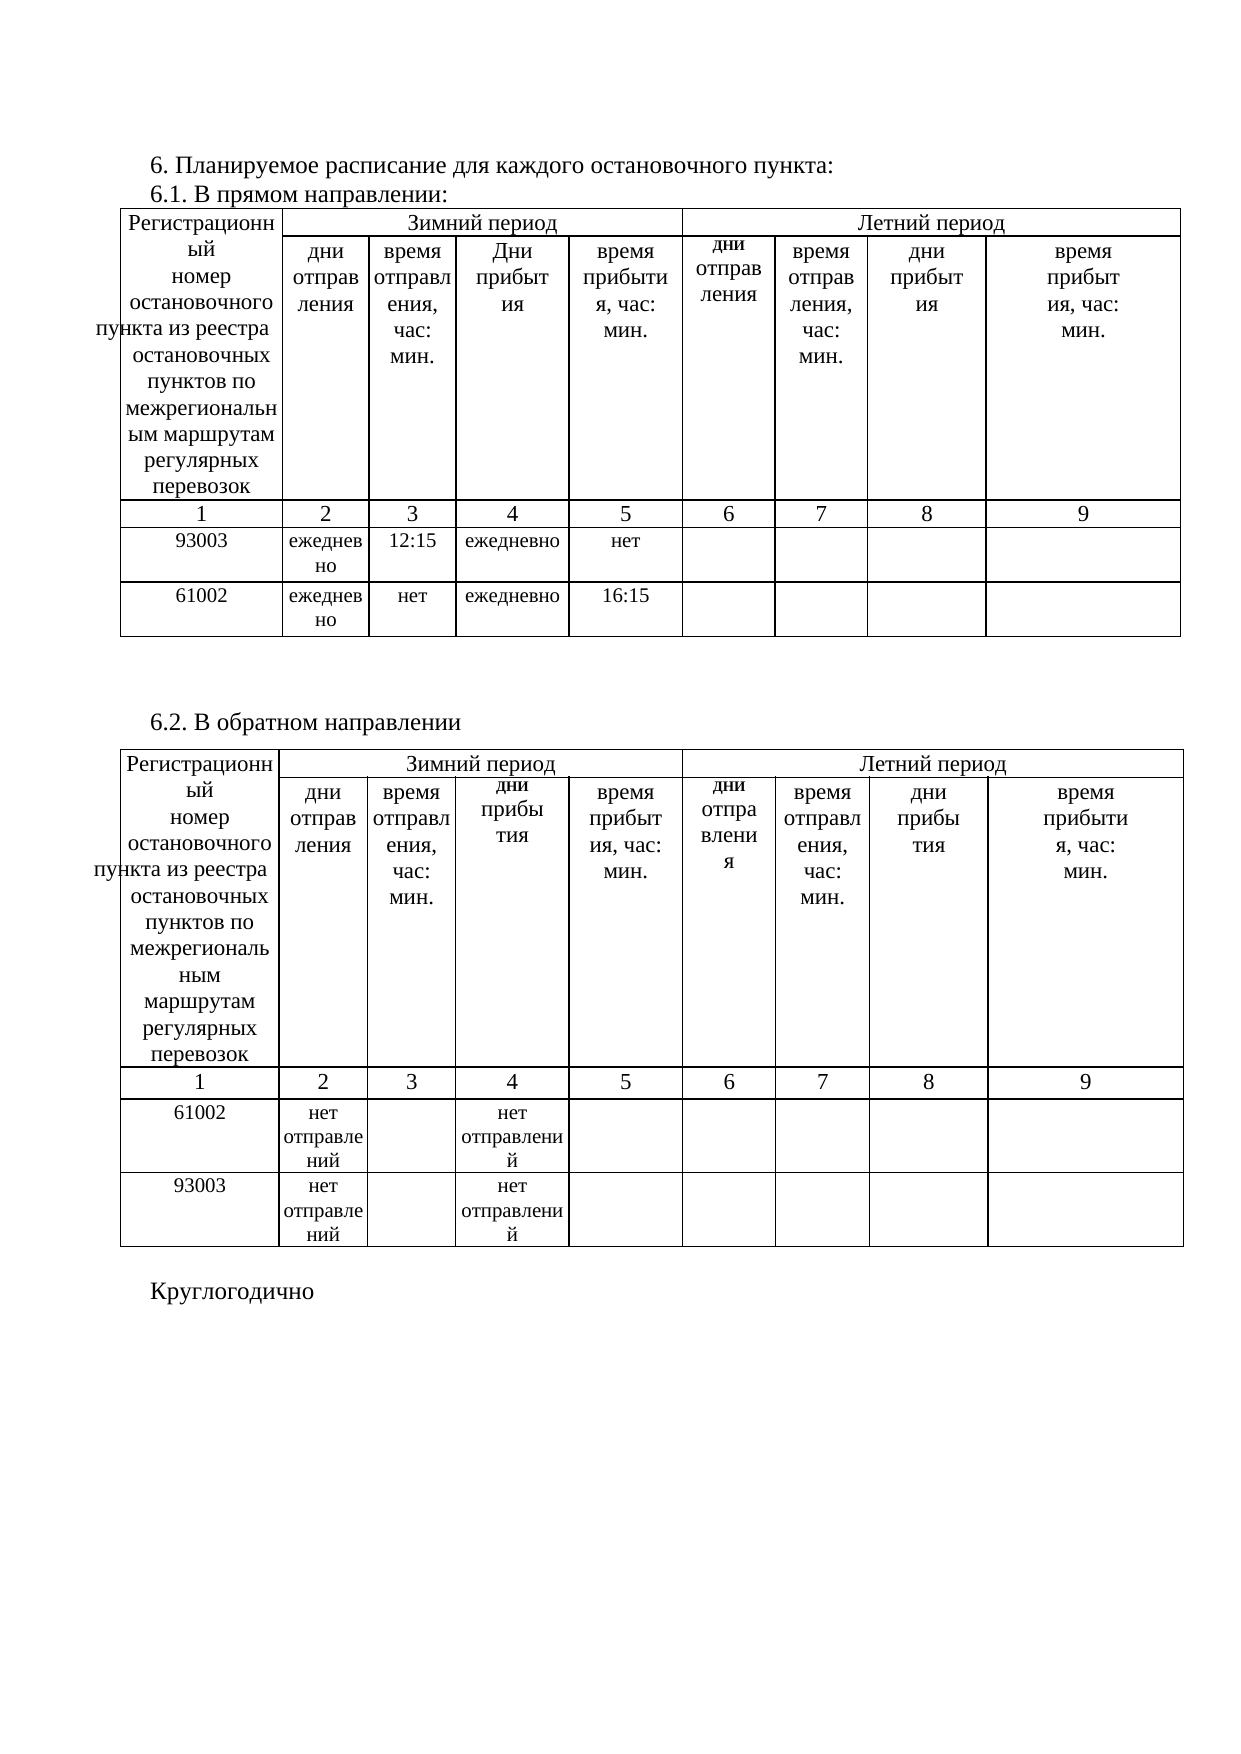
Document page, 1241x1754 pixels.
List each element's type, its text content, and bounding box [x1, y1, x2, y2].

table_cell 9 [987, 501, 1180, 527]
table_cell нет отправлений [280, 1173, 367, 1246]
table_cell ежедневно [283, 583, 368, 636]
table_cell нет отправлений [456, 1100, 568, 1172]
table_cell дни отправ ления [283, 237, 368, 499]
table_cell 4 [457, 501, 568, 527]
table_cell [989, 1100, 1183, 1172]
table_cell нет отправлений [280, 1100, 367, 1172]
table_cell [870, 1100, 987, 1172]
table_cell нет [370, 583, 455, 636]
table_cell ДНИ прибы тия [456, 778, 568, 1066]
table_cell 61002 [121, 1100, 278, 1172]
table_cell 3 [370, 501, 455, 527]
table_cell 4 [456, 1068, 568, 1098]
table_cell время отправл ения, час: мин. [368, 778, 455, 1066]
table_header Летний период [683, 750, 1183, 776]
table_header Зимний период [280, 750, 682, 776]
table_cell [683, 1173, 775, 1246]
table_cell 1 [121, 501, 282, 527]
table_cell [683, 528, 774, 581]
text Круглогодично [150, 1276, 1090, 1305]
table_cell [870, 1173, 987, 1246]
text 6.2. В обратном направлении [150, 707, 1090, 736]
table_cell нет отправлений [456, 1173, 568, 1246]
table_cell [776, 1173, 869, 1246]
table_cell ежедневно [457, 583, 568, 636]
table_cell 5 [570, 1068, 682, 1098]
table_cell [776, 1100, 869, 1172]
table_cell 7 [776, 1068, 869, 1098]
text 6.1. В прямом направлении: [150, 179, 1090, 207]
table_cell 8 [870, 1068, 987, 1098]
table_cell нет [570, 528, 682, 581]
table_cell 8 [868, 501, 985, 527]
table_cell 7 [776, 501, 867, 527]
table_cell 3 [368, 1068, 455, 1098]
table_cell [776, 583, 867, 636]
table_cell ДНИ отправ ления [683, 237, 774, 499]
table_cell время прибыт ия, час: мин. [570, 778, 682, 1066]
text 6. Планируемое расписание для каждого остановочного пункта: [150, 150, 1090, 179]
table_cell 61002 [121, 583, 282, 636]
table_cell [570, 1100, 682, 1172]
table_cell ДНИ отпра влени я [683, 778, 775, 1066]
table_cell ежедневно [457, 528, 568, 581]
table_cell время прибыти я, час: мин. [989, 778, 1183, 1066]
table_cell [868, 583, 985, 636]
table_cell 1 [121, 1068, 278, 1098]
table_cell Дни прибыт ия [457, 237, 568, 499]
table_cell дни прибыт ия [868, 237, 985, 499]
table_cell [868, 528, 985, 581]
table_cell 2 [280, 1068, 367, 1098]
table_cell 12:15 [370, 528, 455, 581]
table_cell 16:15 [570, 583, 682, 636]
table_cell дни отправ ления [280, 778, 367, 1066]
table_header Летний период [683, 209, 1180, 235]
table_cell 9 [989, 1068, 1183, 1098]
table_cell [368, 1100, 455, 1172]
table_cell [987, 528, 1180, 581]
table_cell ежедневно [283, 528, 368, 581]
table_cell 93003 [121, 1173, 278, 1246]
table_cell 6 [683, 501, 774, 527]
table_cell [368, 1173, 455, 1246]
table_cell 93003 [121, 528, 282, 581]
table_cell [683, 1100, 775, 1172]
table_cell [570, 1173, 682, 1246]
table_cell время отправ ления, час: мин. [776, 237, 867, 499]
table_header Зимний период [283, 209, 682, 235]
table_cell [989, 1173, 1183, 1246]
table_cell 6 [683, 1068, 775, 1098]
table_cell время отправл ения, час: мин. [370, 237, 455, 499]
table_cell дни прибы тия [870, 778, 987, 1066]
table_header Регистрационный номер остановочного пункта из реестра остановочных пунктов по межрегиональным маршрутам регулярных перевозок [121, 750, 278, 1066]
table_cell время прибыт ия, час: мин. [987, 237, 1180, 499]
table_cell 5 [570, 501, 682, 527]
table_header Регистрационный номер остановочного пункта из реестра остановочных пунктов по межрегиональным маршрутам регулярных перевозок [121, 209, 282, 499]
table_cell [683, 583, 774, 636]
table_cell время отправл ения, час: мин. [776, 778, 869, 1066]
table_cell 2 [283, 501, 368, 527]
table_cell время прибыти я, час: мин. [570, 237, 682, 499]
table_cell [987, 583, 1180, 636]
table_cell [776, 528, 867, 581]
